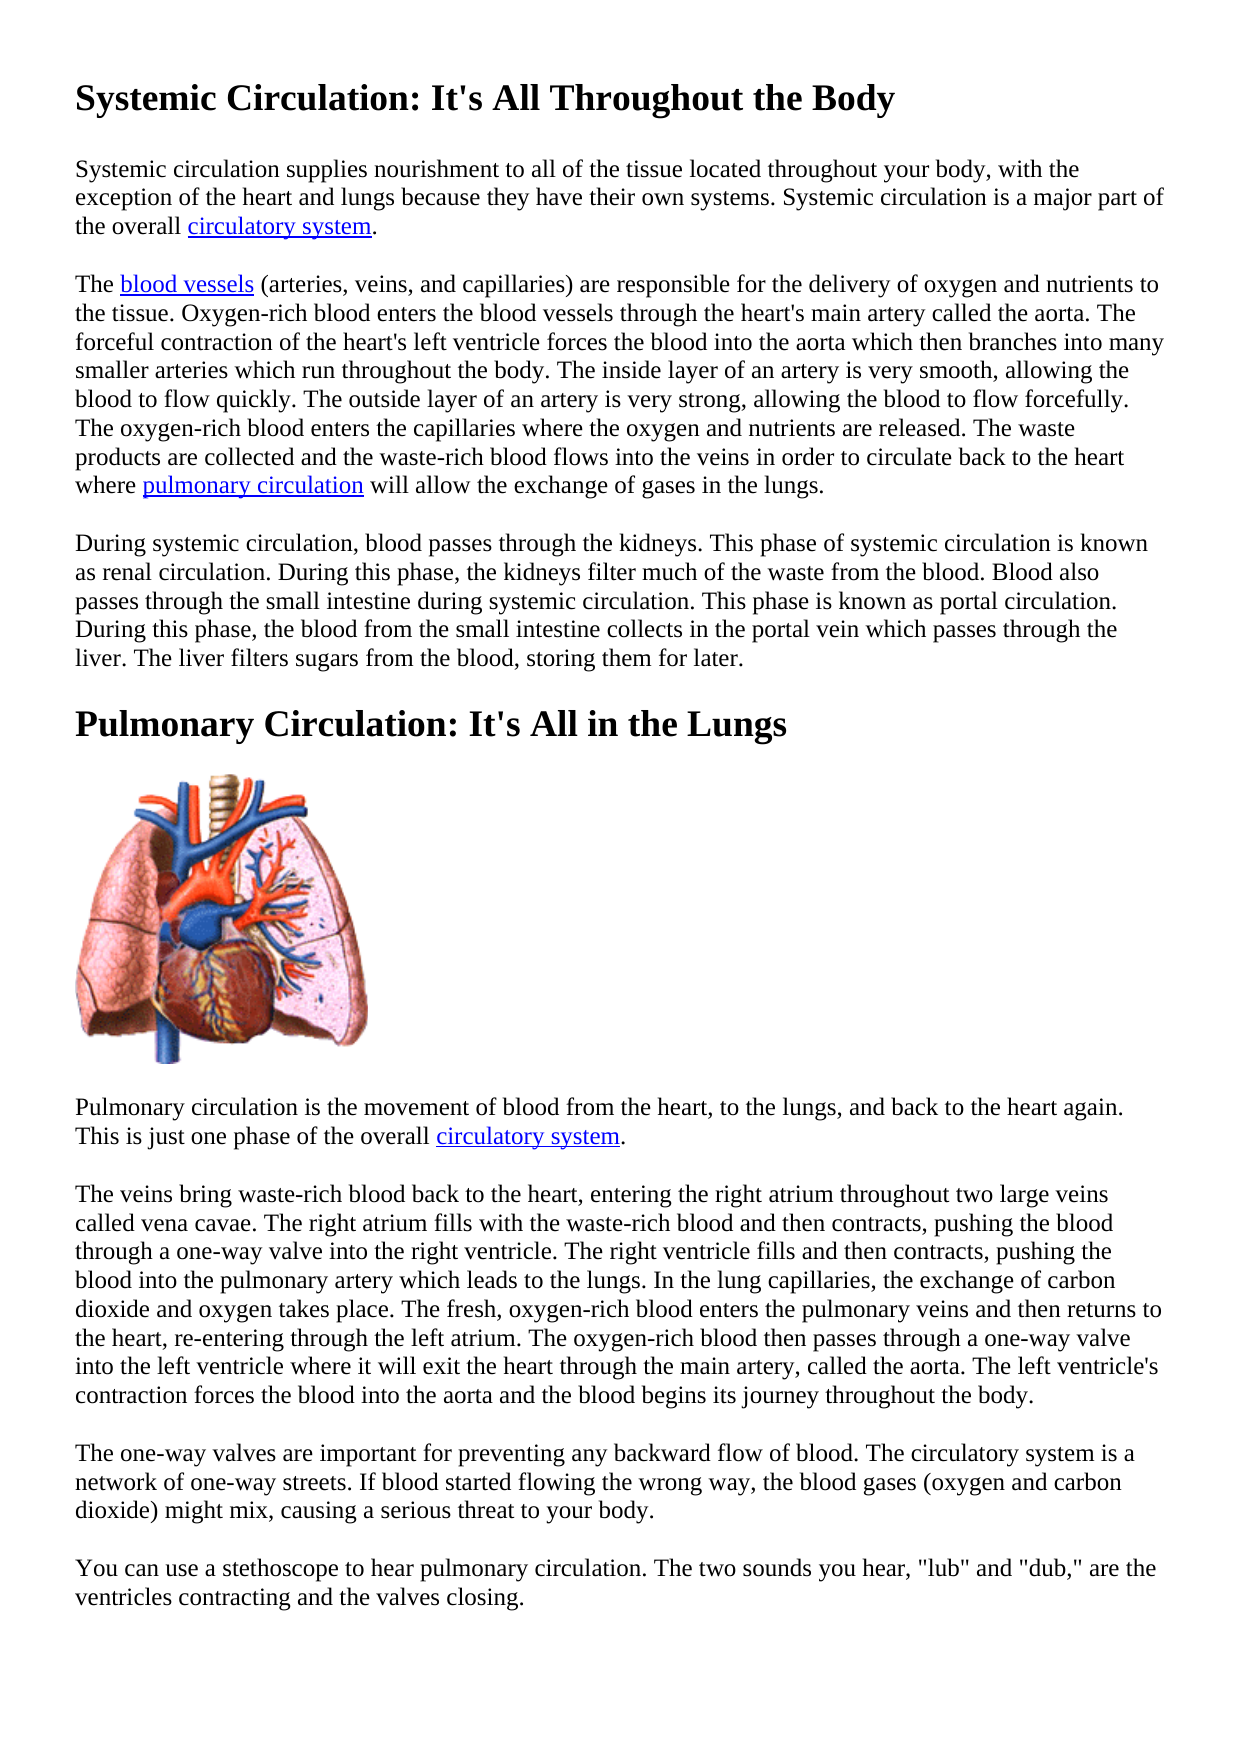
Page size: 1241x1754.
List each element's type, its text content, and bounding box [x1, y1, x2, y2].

text Systemic circulation supplies nourishment to all of the tissue located throughout your body, with the exception of the heart and lungs because they have their own systems. Systemic circulation is a major part of the overall circulatory system. [75, 154, 1165, 240]
text During systemic circulation, blood passes through the kidneys. This phase of systemic circulation is known as renal circulation. During this phase, the kidneys filter much of the waste from the blood. Blood also passes through the small intestine during systemic circulation. This phase is known as portal circulation. During this phase, the blood from the small intestine collects in the portal vein which passes through the liver. The liver filters sugars from the blood, storing them for later. [75, 528, 1165, 672]
text You can use a stethoscope to hear pulmonary circulation. The two sounds you hear, "lub" and "dub," are the ventricles contracting and the valves closing. [75, 1553, 1165, 1611]
text The one-way valves are important for preventing any backward flow of blood. The circulatory system is a network of one-way streets. If blood started flowing the wrong way, the blood gases (oxygen and carbon dioxide) might mix, causing a serious threat to your body. [75, 1438, 1165, 1524]
text Pulmonary circulation is the movement of blood from the heart, to the lungs, and back to the heart again. This is just one phase of the overall circulatory system. [75, 1092, 1165, 1150]
text The blood vessels (arteries, veins, and capillaries) are responsible for the delivery of oxygen and nutrients to the tissue. Oxygen-rich blood enters the blood vessels through the heart's main artery called the aorta. The forceful contraction of the heart's left ventricle forces the blood into the aorta which then branches into many smaller arteries which run throughout the body. The inside layer of an artery is very smooth, allowing the blood to flow quickly. The outside layer of an artery is very strong, allowing the blood to flow forcefully. The oxygen-rich blood enters the capillaries where the oxygen and nutrients are released. The waste products are collected and the waste-rich blood flows into the veins in order to circulate back to the heart where pulmonary circulation will allow the exchange of gases in the lungs. [75, 269, 1165, 499]
picture [75, 773, 368, 1064]
text Systemic Circulation: It's All Throughout the Body [75, 75, 1165, 118]
text Pulmonary Circulation: It's All in the Lungs [75, 701, 1165, 744]
text The veins bring waste-rich blood back to the heart, entering the right atrium throughout two large veins called vena cavae. The right atrium fills with the waste-rich blood and then contracts, pushing the blood through a one-way valve into the right ventricle. The right ventricle fills and then contracts, pushing the blood into the pulmonary artery which leads to the lungs. In the lung capillaries, the exchange of carbon dioxide and oxygen takes place. The fresh, oxygen-rich blood enters the pulmonary veins and then returns to the heart, re-entering through the left atrium. The oxygen-rich blood then passes through a one-way valve into the left ventricle where it will exit the heart through the main artery, called the aorta. The left ventricle's contraction forces the blood into the aorta and the blood begins its journey throughout the body. [75, 1179, 1165, 1409]
